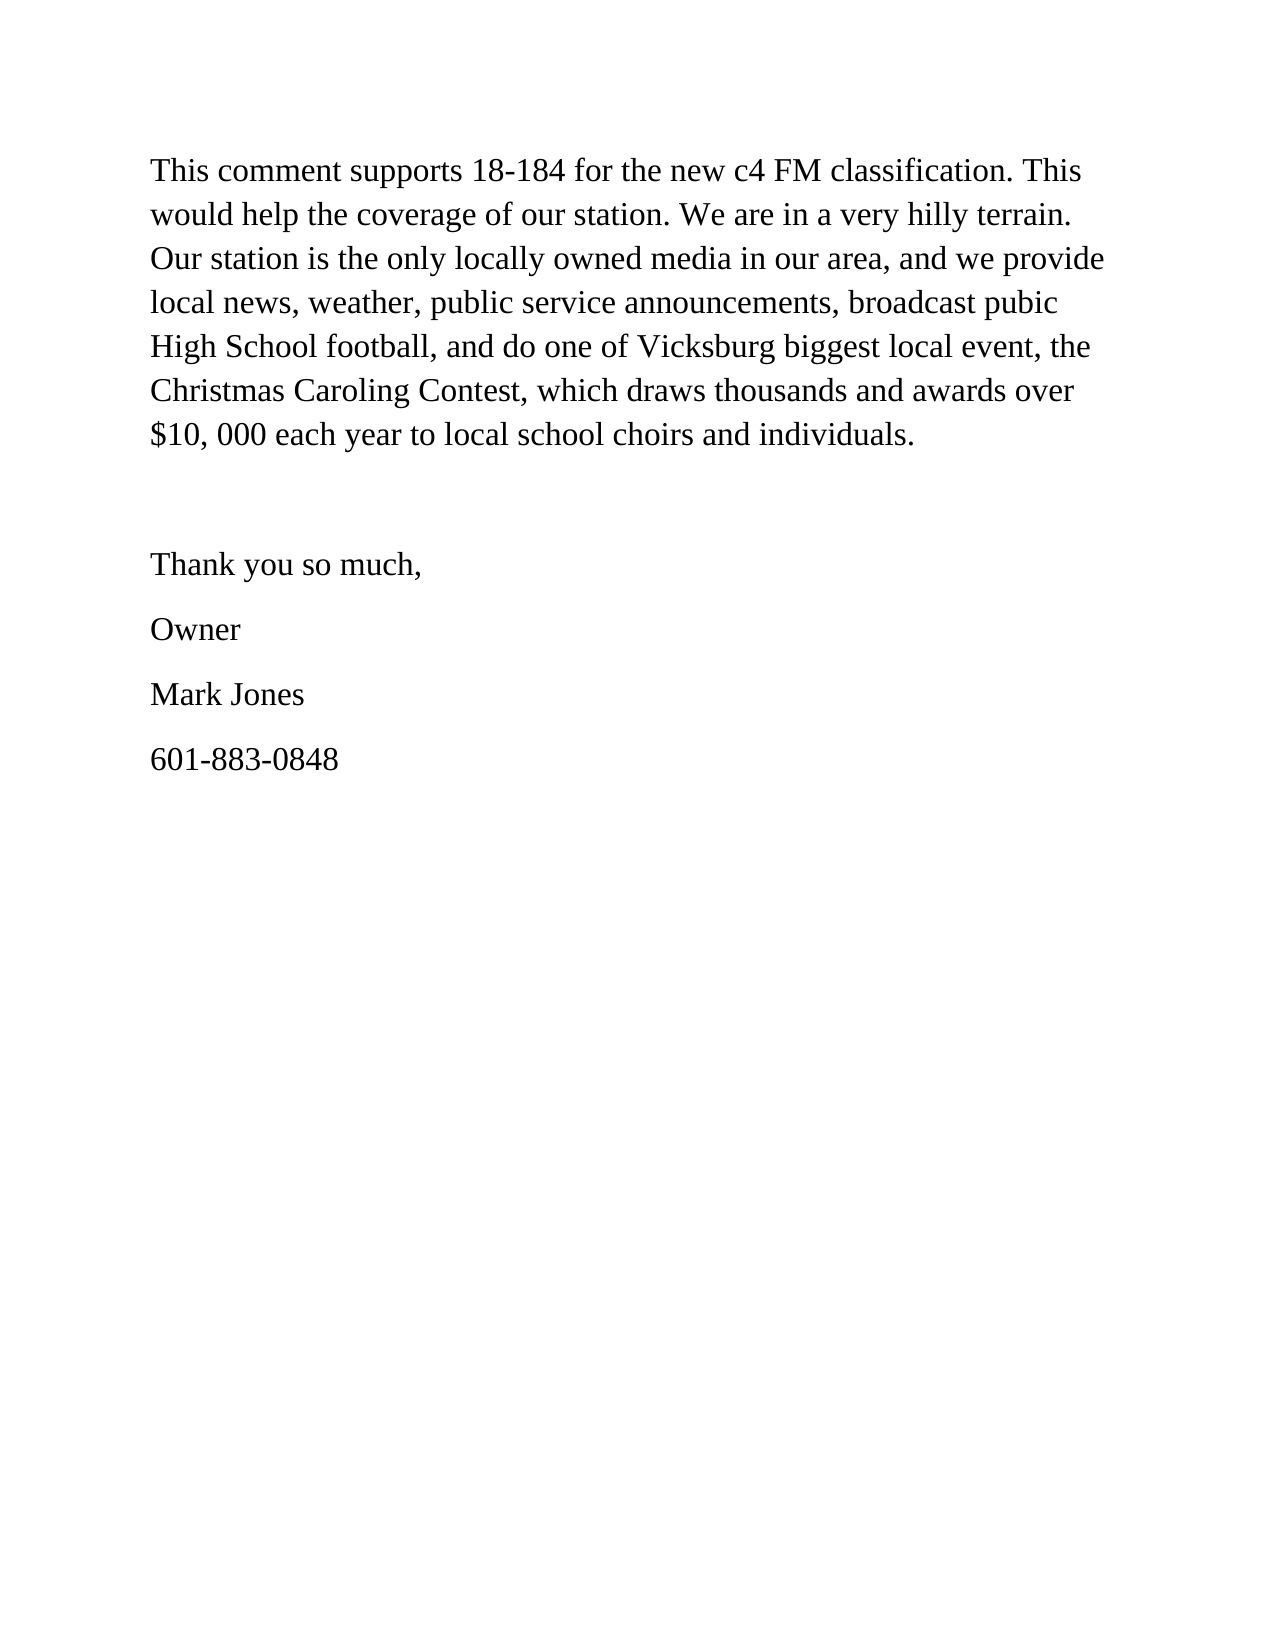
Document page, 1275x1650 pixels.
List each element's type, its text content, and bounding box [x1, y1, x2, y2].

text 601-883-0848 [150, 739, 1125, 777]
text Mark Jones [150, 674, 1125, 712]
text Thank you so much, [150, 544, 1125, 582]
text This comment supports 18-184 for the new c4 FM classification. This would help the coverage of our station. We are in a very hilly terrain. Our station is the only locally owned media in our area, and we provide local news, weather, public service announcements, broadcast pubic High School football, and do one of Vicksburg biggest local event, the Christmas Caroling Contest, which draws thousands and awards over $10, 000 each year to local school choirs and individuals. [150, 150, 1125, 453]
text Owner [150, 609, 1125, 647]
